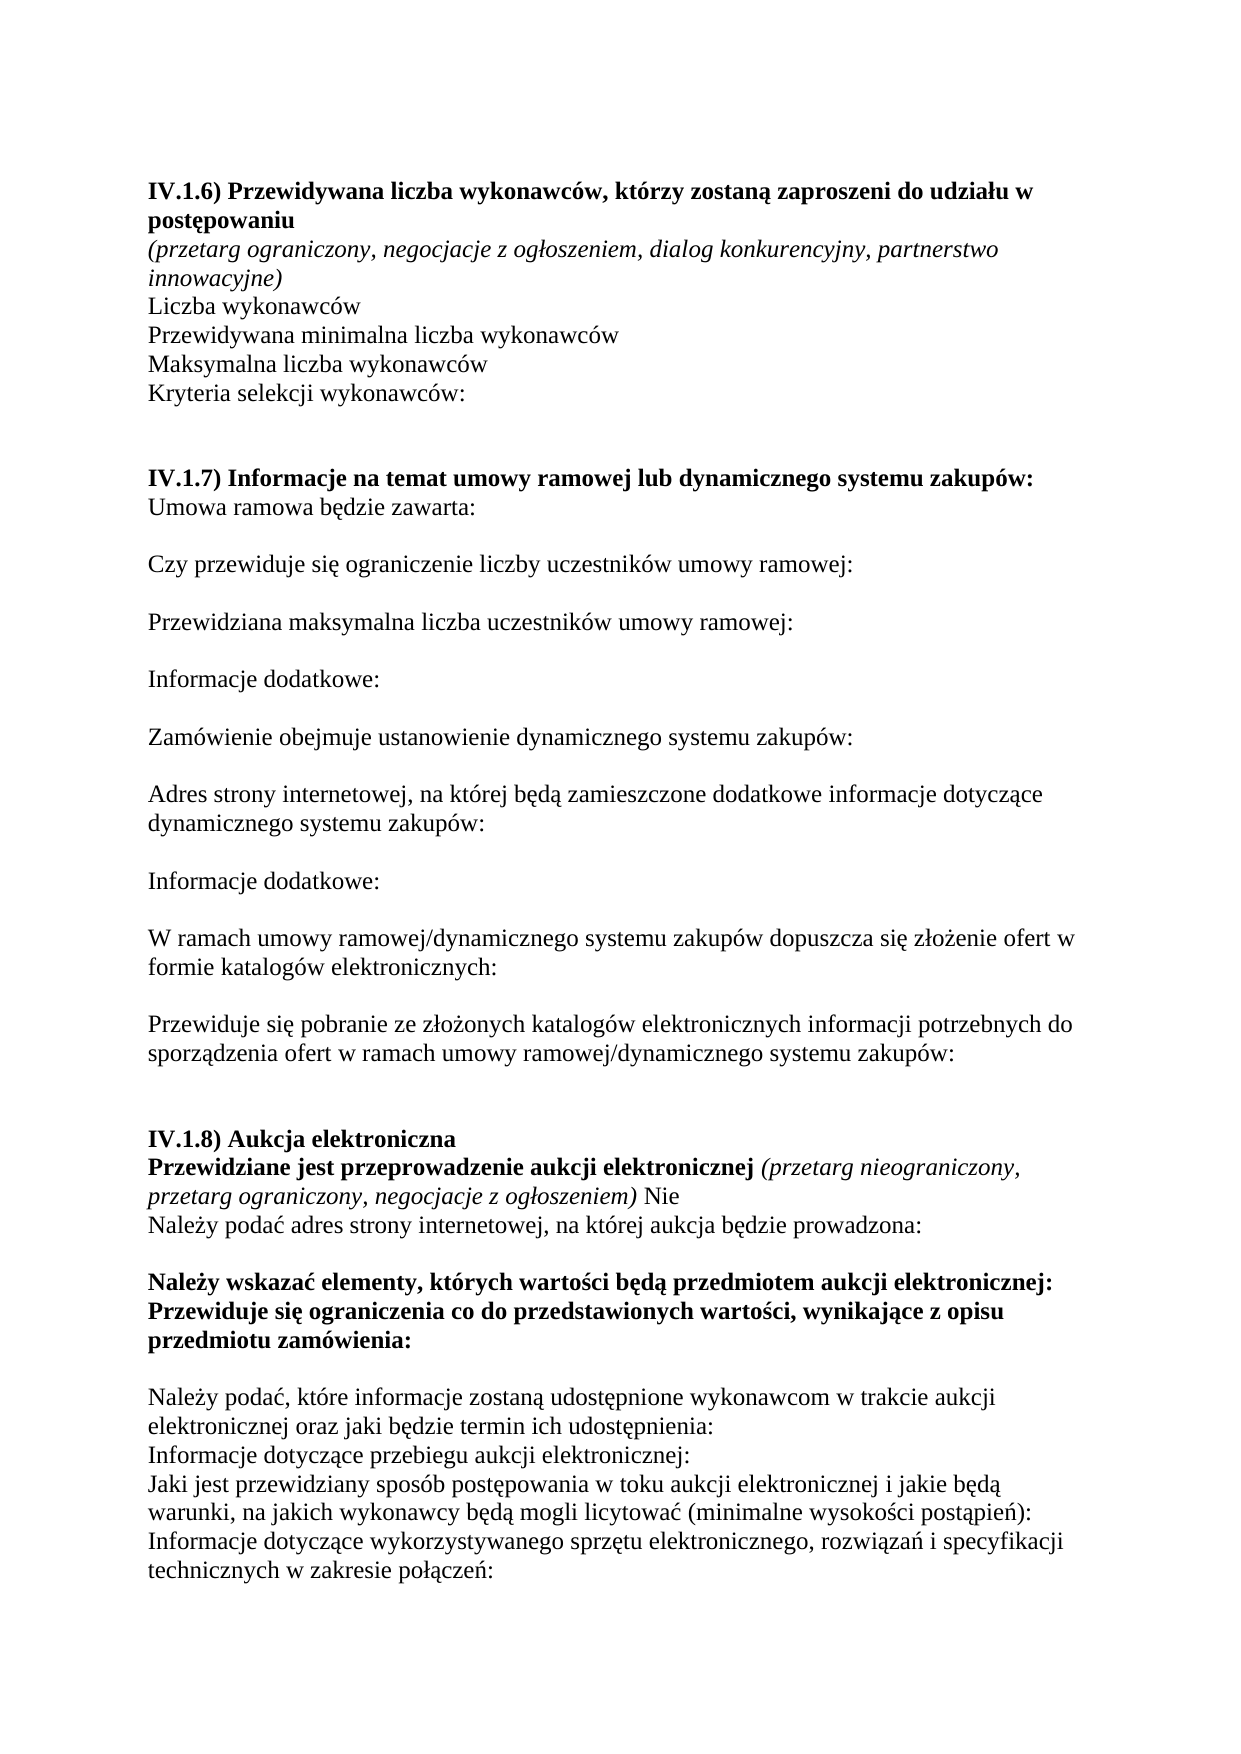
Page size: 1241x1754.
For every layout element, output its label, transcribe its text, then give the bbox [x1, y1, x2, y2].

text Umowa ramowa będzie zawarta: Czy przewiduje się ograniczenie liczby uczestników umowy ramowej: Przewidziana maksymalna liczba uczestników umowy ramowej: Informacje dodatkowe: Zamówienie obejmuje ustanowienie dynamicznego systemu zakupów: Adres strony internetowej, na której będą zamieszczone dodatkowe informacje dotyczące dynamicznego systemu zakupów: Informacje dodatkowe: W ramach umowy ramowej/dynamicznego systemu zakupów dopuszcza się złożenie ofert w formie katalogów elektronicznych: Przewiduje się pobranie ze złożonych katalogów elektronicznych informacji potrzebnych do sporządzenia ofert w ramach umowy ramowej/dynamicznego systemu zakupów: [148, 492, 1092, 1095]
text Liczba wykonawców Przewidywana minimalna liczba wykonawców Maksymalna liczba wykonawców Kryteria selekcji wykonawców: [148, 291, 1092, 434]
text IV.1.6) Przewidywana liczba wykonawców, którzy zostaną zaproszeni do udziału w postępowaniu (przetarg ograniczony, negocjacje z ogłoszeniem, dialog konkurencyjny, partnerstwo innowacyjne) [148, 148, 1092, 291]
text IV.1.7) Informacje na temat umowy ramowej lub dynamicznego systemu zakupów: [148, 434, 1092, 492]
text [148, 1095, 1092, 1584]
